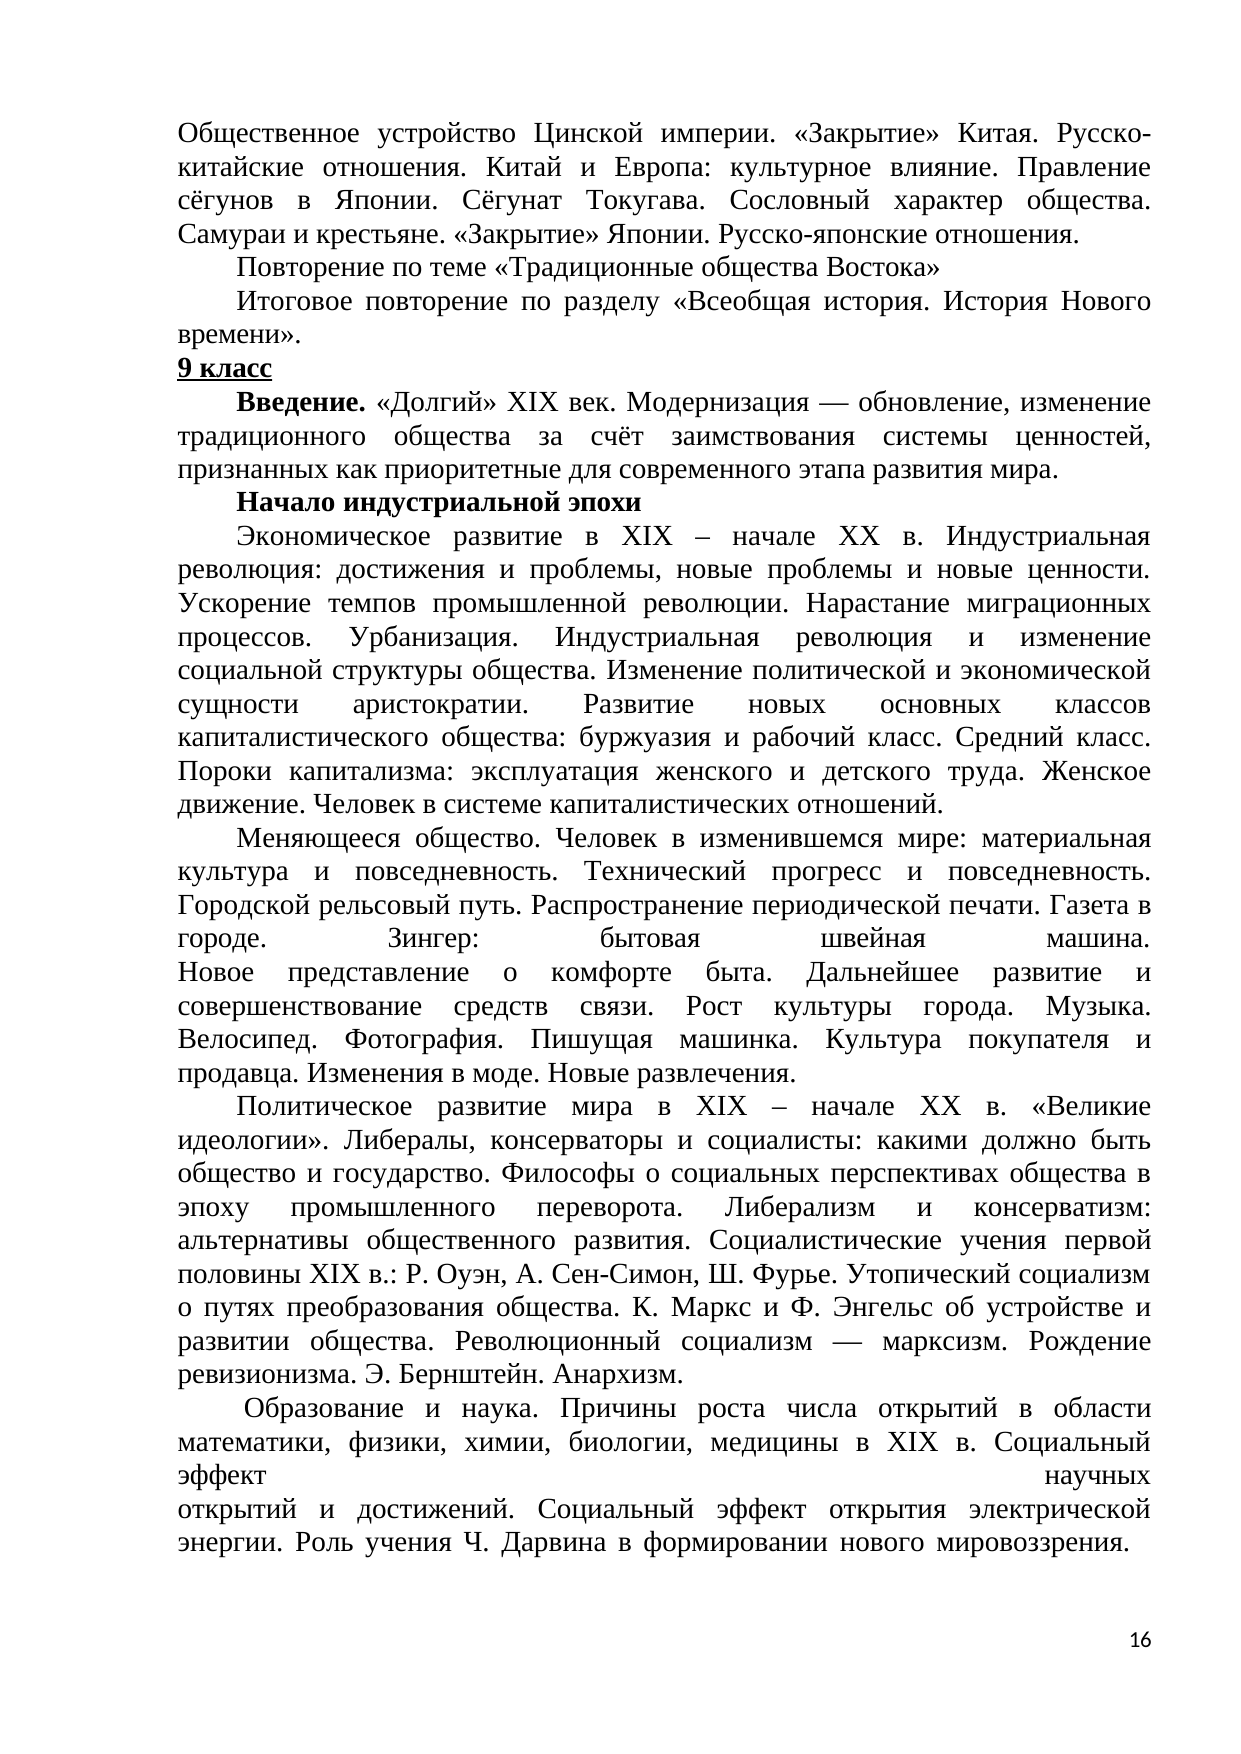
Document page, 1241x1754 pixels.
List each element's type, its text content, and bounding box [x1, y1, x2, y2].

text Экономическое развитие в ХIХ – начале ХХ в. Индустриальная революция: достижения и проблемы, новые проблемы и новые ценности. Ускорение темпов промышленной революции. Нарастание миграционных процессов. Урбанизация. Индустриальная революция и изменение социальной структуры общества. Изменение политической и экономической сущности аристократии. Развитие новых основных классов капиталистического общества: буржуазия и рабочий класс. Средний класс. Пороки капитализма: эксплуатация женского и детского труда. Женское движение. Человек в системе капиталистических отношений. [177, 518, 1152, 820]
text Итоговое повторение по разделу «Всеобщая история. История Нового времени». [177, 283, 1152, 350]
text открытий и достижений. Социальный эффект открытия электрической энергии. Роль учения Ч. Дарвина в формировании нового мировоззрения. [177, 1491, 1152, 1558]
subtitle Начало индустриальной эпохи [236, 485, 1198, 518]
text Меняющееся общество. Человек в изменившемся мире: материальная культура и повседневность. Технический прогресс и повседневность. Городской рельсовый путь. Распространение периодической печати. Газета в городе. Зингер: бытовая швейная машина. Новое представление о комфорте быта. Дальнейшее развитие и совершенствование средств связи. Рост культуры города. Музыка. Велосипед. Фотография. Пишущая машинка. Культура покупателя и продавца. Изменения в моде. Новые развлечения. [177, 820, 1152, 1088]
text Общественное устройство Цинской империи. «Закрытие» Китая. Русско- китайские отношения. Китай и Европа: культурное влияние. Правление сёгунов в Японии. Сёгунат Токугава. Сословный характер общества. Самураи и крестьяне. «Закрытие» Японии. Русско-японские отношения. [177, 115, 1152, 249]
text Образование и наука. Причины роста числа открытий в области математики, физики, химии, биологии, медицины в XIX в. Социальный эффект научных [177, 1390, 1152, 1491]
text Политическое развитие мира в ХIХ – начале ХХ в. «Великие идеологии». Либералы, консерваторы и социалисты: какими должно быть общество и государство. Философы о социальных перспективах общества в эпоху промышленного переворота. Либерализм и консерватизм: альтернативы общественного развития. Социалистические учения первой половины XIX в.: Р. Оуэн, А. Сен-Симон, Ш. Фурье. Утопический социализм о путях преобразования общества. К. Маркс и Ф. Энгельс об устройстве и развитии общества. Революционный социализм — марксизм. Рождение ревизионизма. Э. Бернштейн. Анархизм. [177, 1088, 1152, 1390]
text Повторение по теме «Традиционные общества Востока» [236, 249, 1198, 283]
text Введение. «Долгий» ХIХ век. Модернизация — обновление, изменение традиционного общества за счёт заимствования системы ценностей, признанных как приоритетные для современного этапа развития мира. [177, 384, 1152, 485]
list класс [177, 351, 1198, 384]
